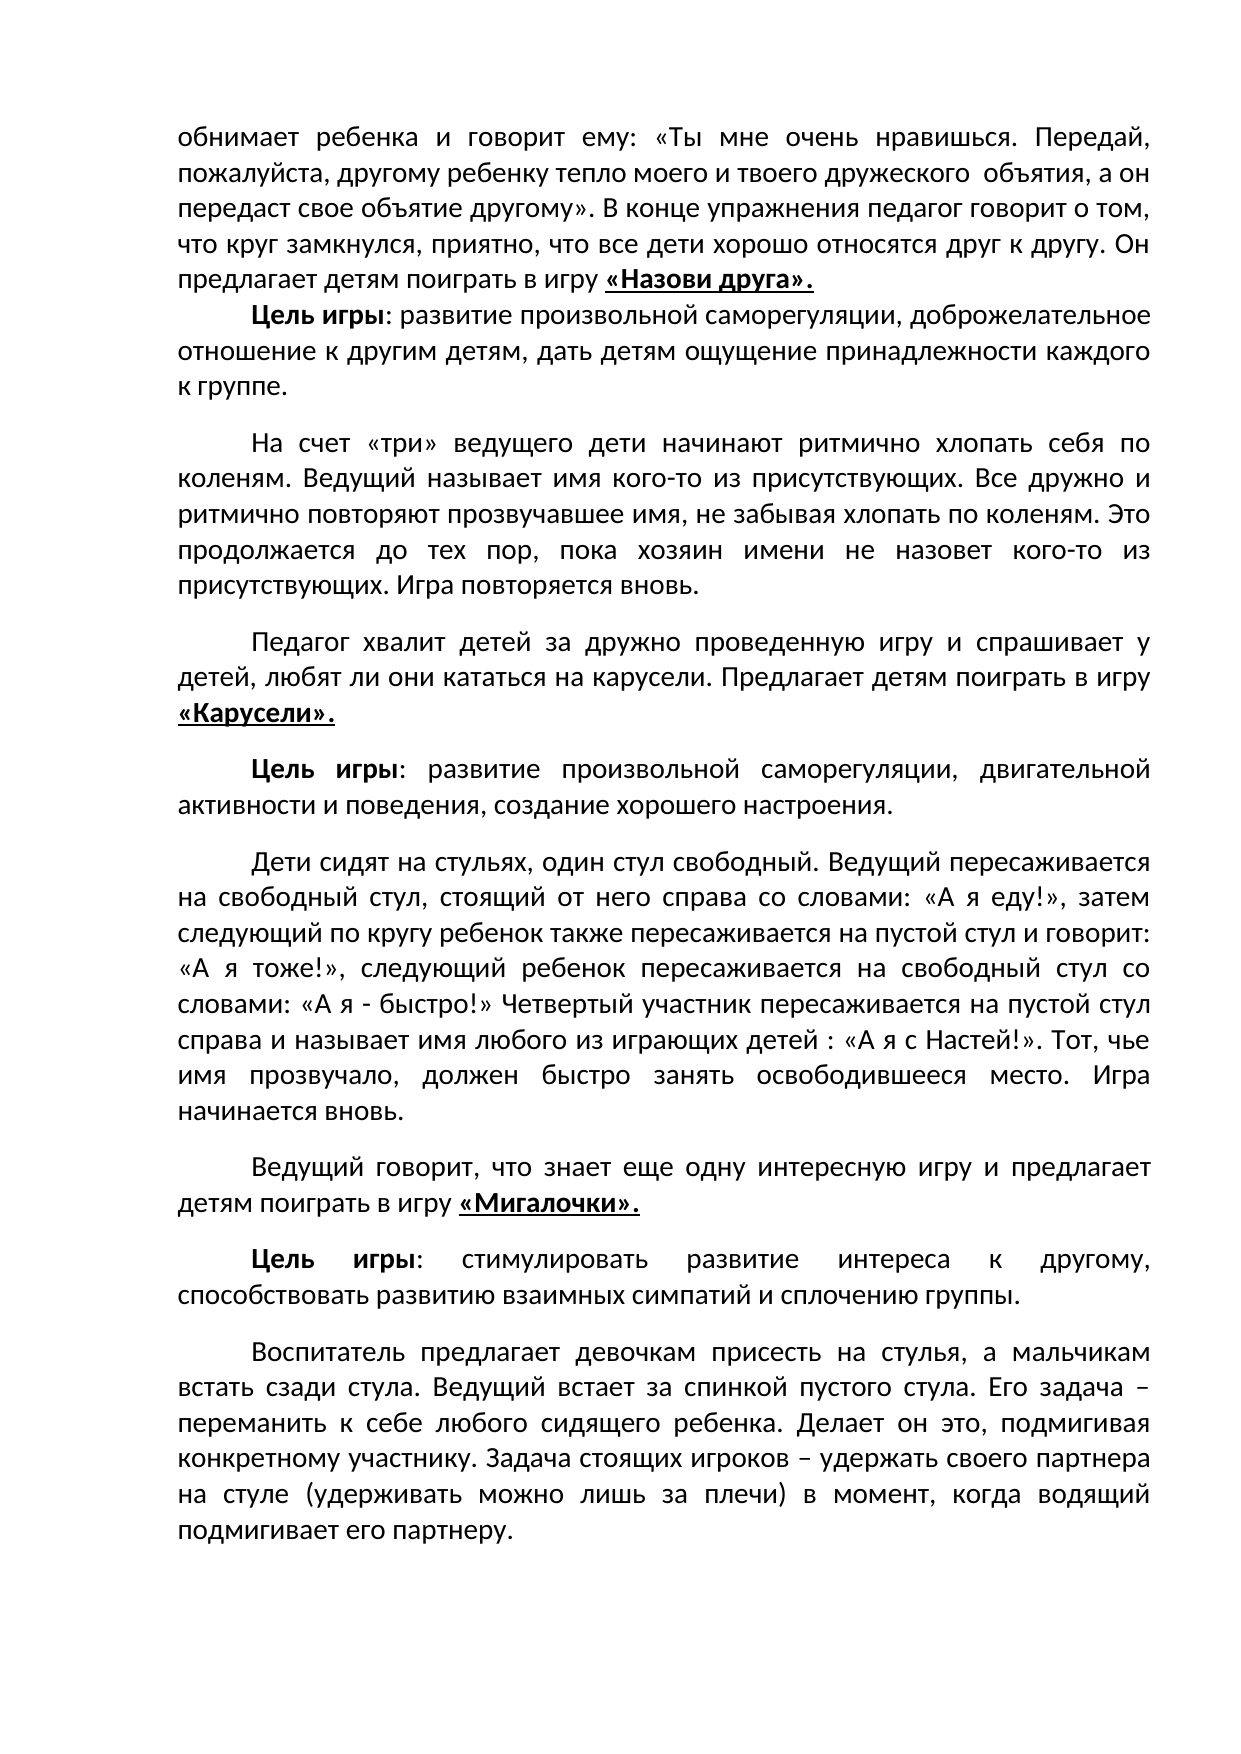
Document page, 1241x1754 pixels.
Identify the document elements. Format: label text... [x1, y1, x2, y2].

text Воспитатель предлагает девочкам присесть на стулья, а мальчикам встать сзади стула. Ведущий встает за спинкой пустого стула. Его задача – переманить к себе любого сидящего ребенка. Делает он это, подмигивая конкретному участнику. Задача стоящих игроков – удержать своего партнера на стуле (удерживать можно лишь за плечи) в момент, когда водящий подмигивает его партнеру. [177, 1333, 1152, 1546]
text Цель игры: стимулировать развитие интереса к другому, способствовать развитию взаимных симпатий и сплочению группы. [177, 1241, 1152, 1312]
text Ведущий говорит, что знает еще одну интересную игру и предлагает детям поиграть в игру «Мигалочки». [177, 1148, 1152, 1220]
text Цель игры: развитие произвольной саморегуляции, двигательной активности и поведения, создание хорошего настроения. [177, 751, 1152, 822]
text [177, 118, 1152, 296]
text Дети сидят на стульях, один стул свободный. Ведущий пересаживается на свободный стул, стоящий от него справа со словами: «А я еду!», затем следующий по кругу ребенок также пересаживается на пустой стул и говорит: «А я тоже!», следующий ребенок пересаживается на свободный стул со словами: «А я - быстро!» Четвертый участник пересаживается на пустой стул справа и называет имя любого из играющих детей : «А я с Настей!». Тот, чье имя прозвучало, должен быстро занять освободившееся место. Игра начинается вновь. [177, 843, 1152, 1128]
text На счет «три» ведущего дети начинают ритмично хлопать себя по коленям. Ведущий называет имя кого-то из присутствующих. Все дружно и ритмично повторяют прозвучавшее имя, не забывая хлопать по коленям. Это продолжается до тех пор, пока хозяин имени не назовет кого-то из присутствующих. Игра повторяется вновь. [177, 424, 1152, 602]
text Педагог хвалит детей за дружно проведенную игру и спрашивает у детей, любят ли они кататься на карусели. Предлагает детям поиграть в игру «Карусели». [177, 623, 1152, 730]
text Цель игры: развитие произвольной саморегуляции, доброжелательное отношение к другим детям, дать детям ощущение принадлежности каждого к группе. [177, 296, 1152, 403]
